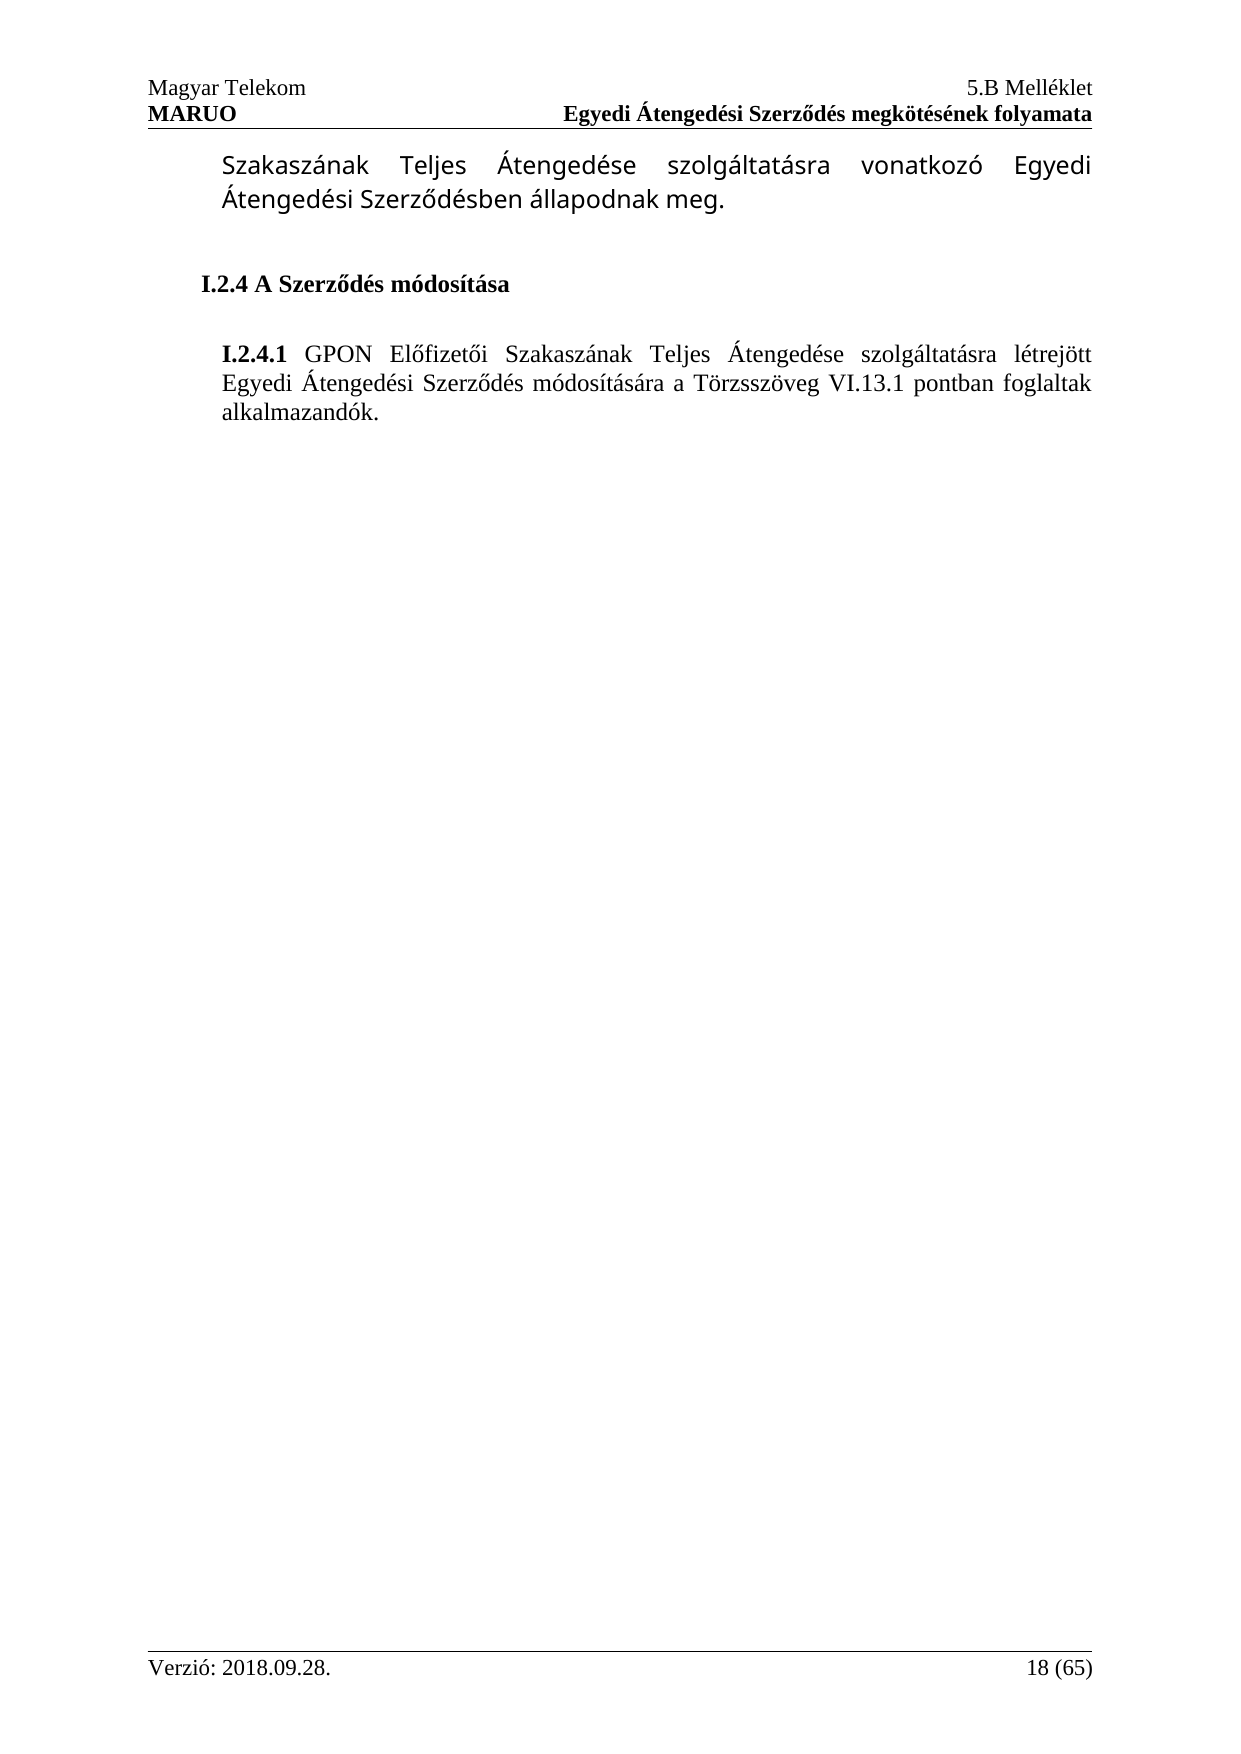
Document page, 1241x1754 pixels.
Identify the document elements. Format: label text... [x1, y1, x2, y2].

subtitle I.2.4 A Szerződés módosítása [201, 269, 1092, 298]
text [222, 148, 1092, 216]
text I.2.4.1 GPON Előfizetői Szakaszának Teljes Átengedése szolgáltatásra létrejött Egyedi Átengedési Szerződés módosítására a Törzsszöveg VI.13.1 pontban foglaltak alkalmazandók. [222, 339, 1092, 426]
